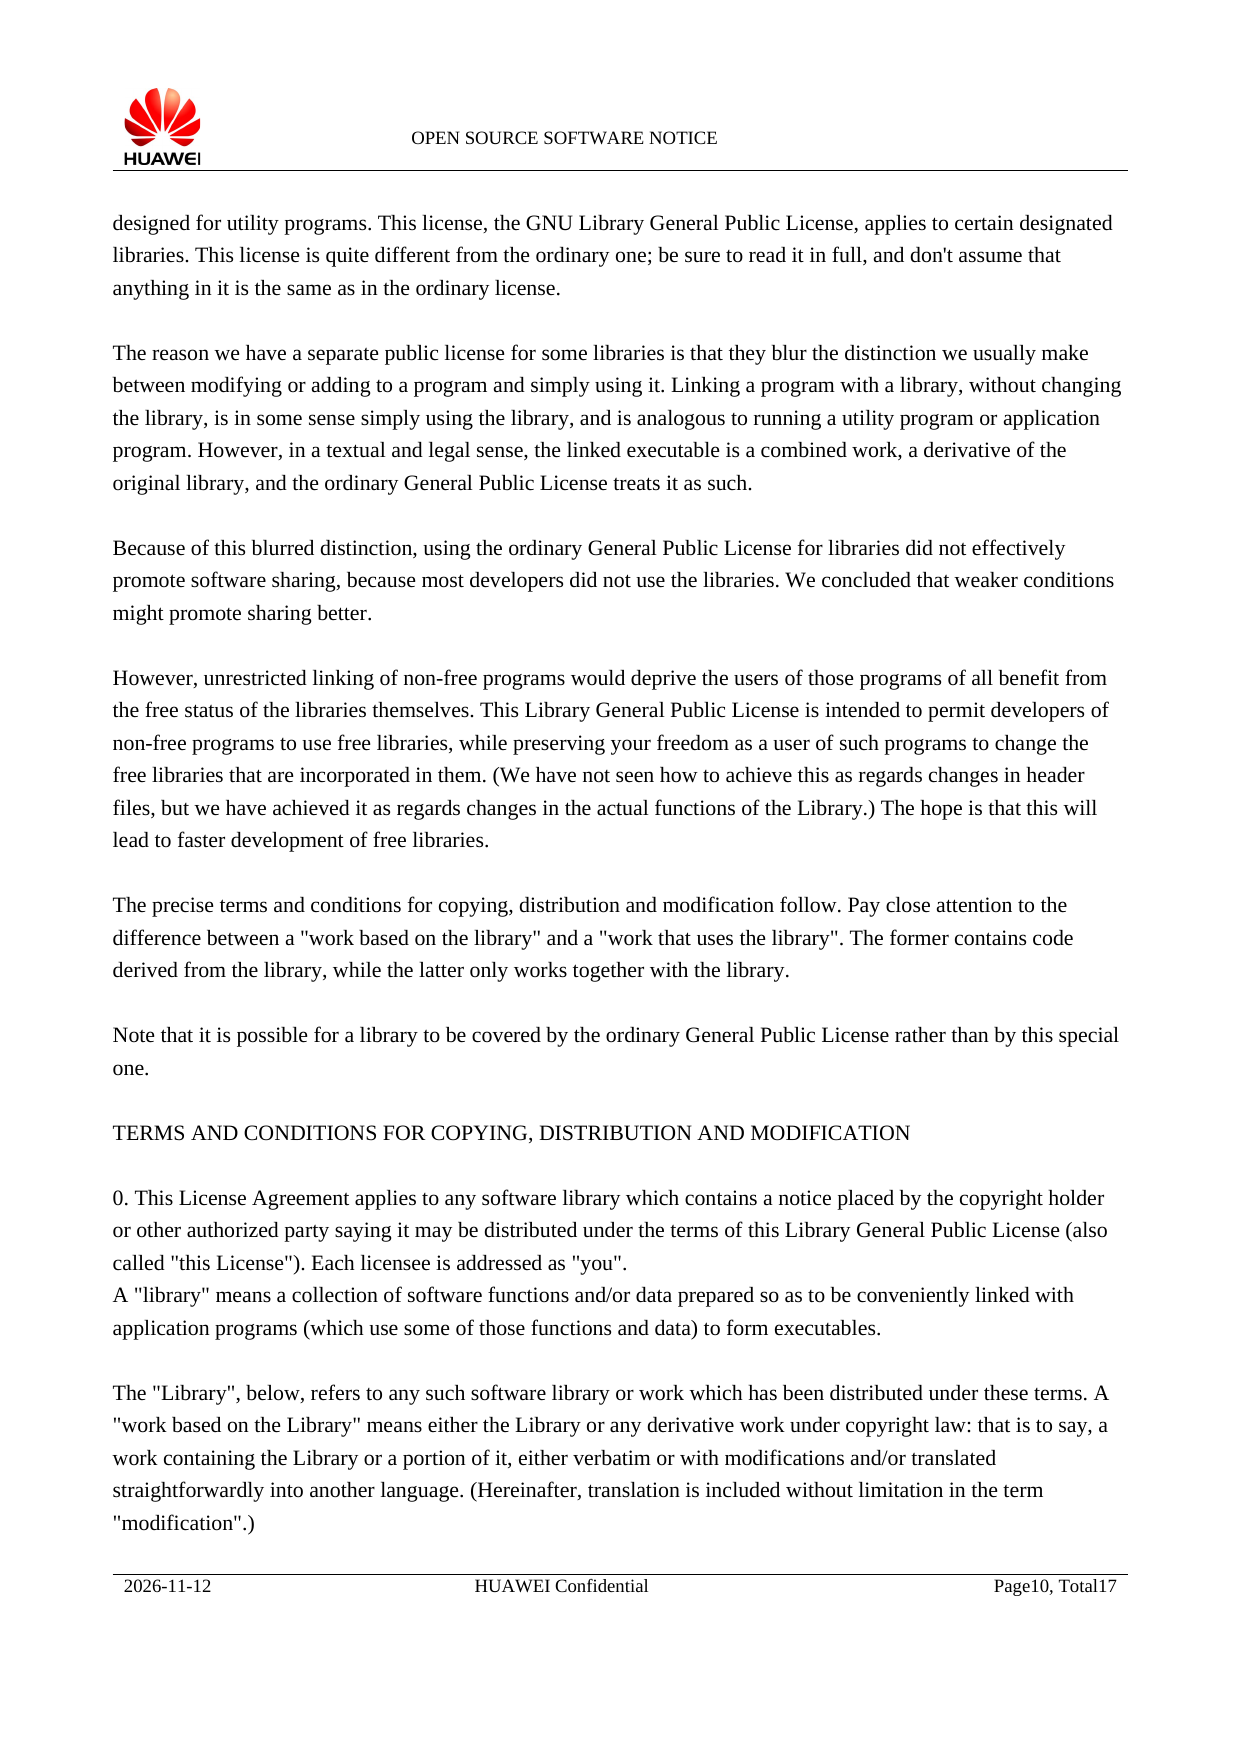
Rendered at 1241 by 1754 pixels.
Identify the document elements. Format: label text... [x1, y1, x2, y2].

picture [124, 88, 201, 165]
